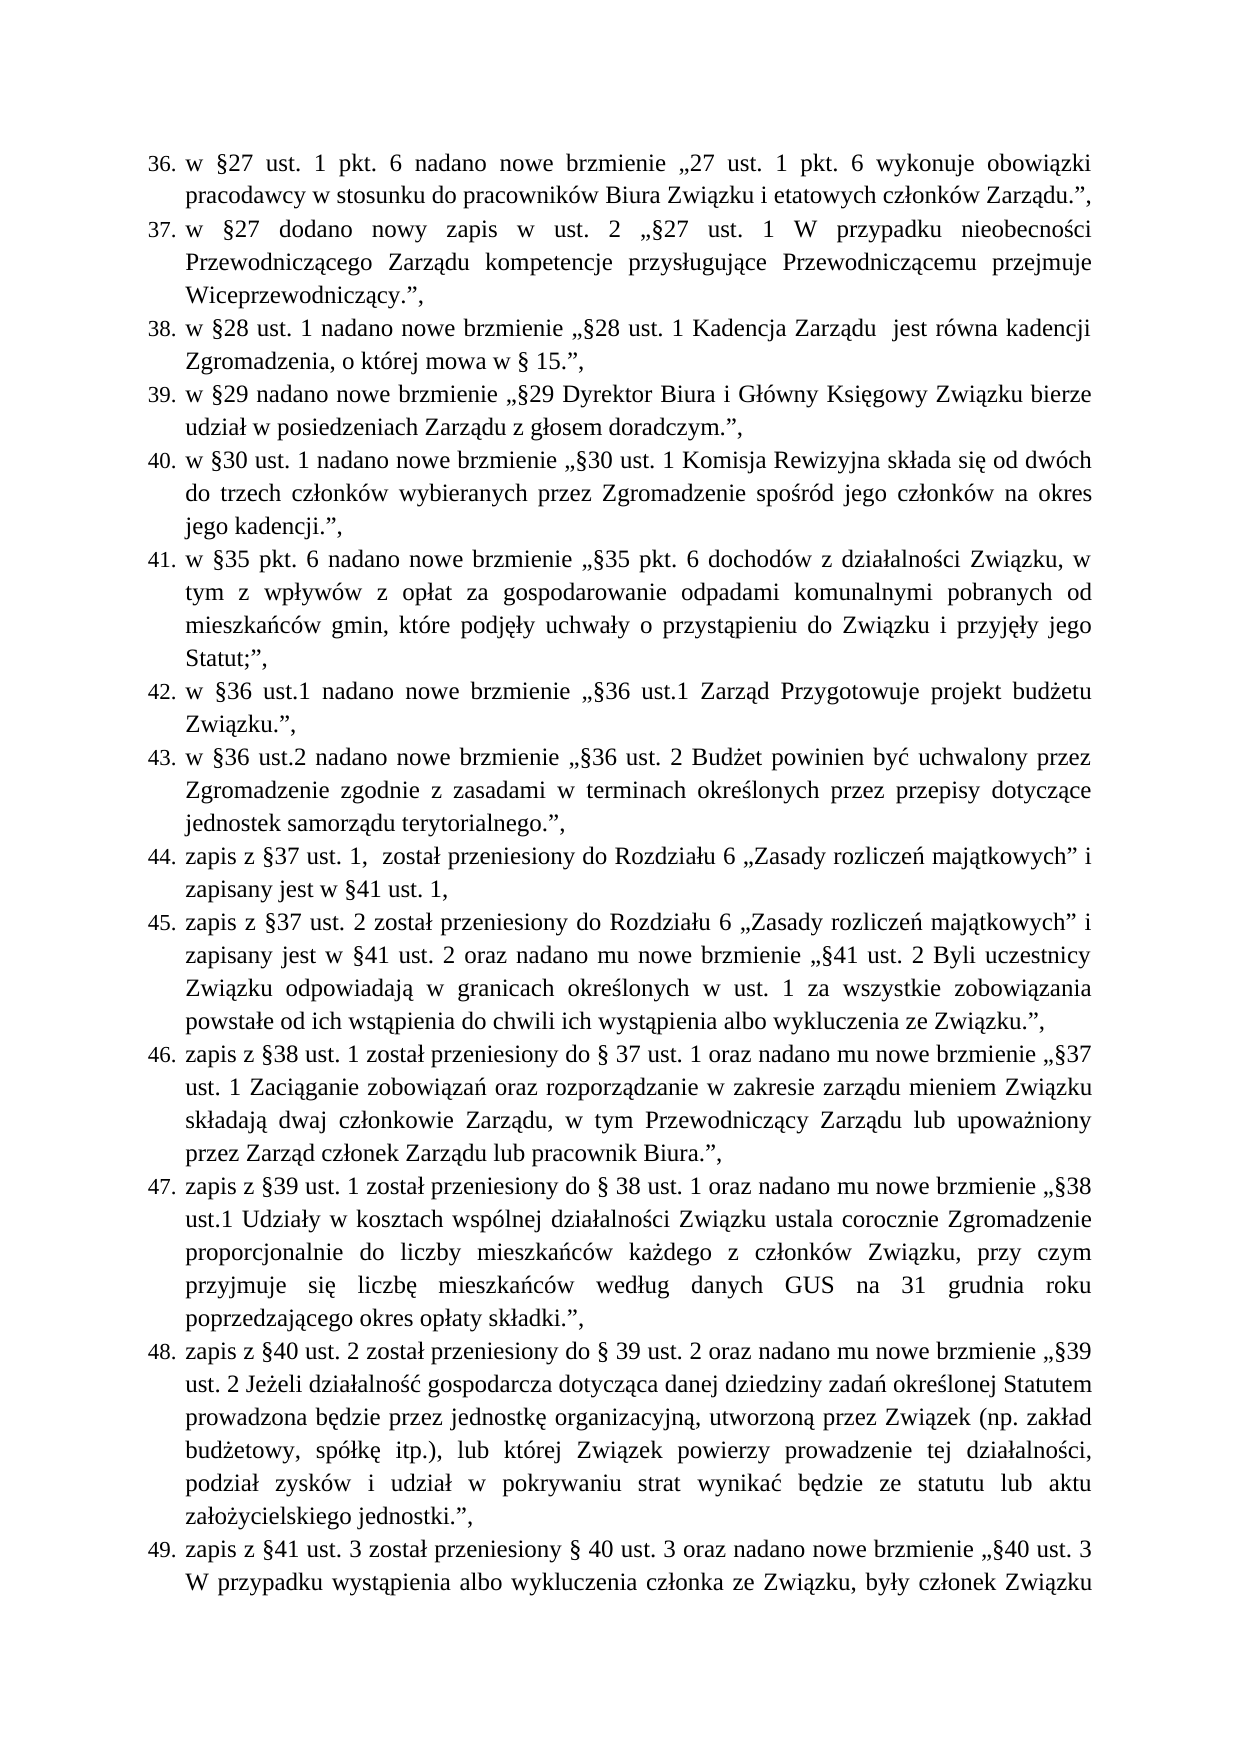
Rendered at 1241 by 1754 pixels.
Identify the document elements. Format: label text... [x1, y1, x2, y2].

list zapis z §40 ust. 2 został przeniesiony do § 39 ust. 2 oraz nadano mu nowe brzmienie „§39 ust. 2 Jeżeli działalność gospodarcza dotycząca danej dziedziny zadań określonej Statutem prowadzona będzie przez jednostkę organizacyjną, utworzoną przez Związek (np. zakład budżetowy, spółkę itp.), lub której Związek powierzy prowadzenie tej działalności, podział zysków i udział w pokrywaniu strat wynikać będzie ze statutu lub aktu założycielskiego jednostki.”, [148, 1336, 1093, 1530]
list w §29 nadano nowe brzmienie „§29 Dyrektor Biura i Główny Księgowy Związku bierze udział w posiedzeniach Zarządu z głosem doradczym.”, [148, 379, 1093, 441]
list w §36 ust.1 nadano nowe brzmienie „§36 ust.1 Zarząd Przygotowuje projekt budżetu Związku.”, [148, 676, 1093, 738]
list w §28 ust. 1 nadano nowe brzmienie „§28 ust. 1 Kadencja Zarządu jest równa kadencji Zgromadzenia, o której mowa w § 15.”, [148, 313, 1093, 374]
list zapis z §37 ust. 2 został przeniesiony do Rozdziału 6 „Zasady rozliczeń majątkowych” i zapisany jest w §41 ust. 2 oraz nadano mu nowe brzmienie „§41 ust. 2 Byli uczestnicy Związku odpowiadają w granicach określonych w ust. 1 za wszystkie zobowiązania powstałe od ich wstąpienia do chwili ich wystąpienia albo wykluczenia ze Związku.”, [148, 907, 1093, 1035]
list zapis z §39 ust. 1 został przeniesiony do § 38 ust. 1 oraz nadano mu nowe brzmienie „§38 ust.1 Udziały w kosztach wspólnej działalności Związku ustala corocznie Zgromadzenie proporcjonalnie do liczby mieszkańców każdego z członków Związku, przy czym przyjmuje się liczbę mieszkańców według danych GUS na 31 grudnia roku poprzedzającego okres opłaty składki.”, [148, 1171, 1093, 1332]
list w §27 ust. 1 pkt. 6 nadano nowe brzmienie „27 ust. 1 pkt. 6 wykonuje obowiązki pracodawcy w stosunku do pracowników Biura Związku i etatowych członków Zarządu.”, [148, 148, 1093, 209]
list w §30 ust. 1 nadano nowe brzmienie „§30 ust. 1 Komisja Rewizyjna składa się od dwóch do trzech członków wybieranych przez Zgromadzenie spośród jego członków na okres jego kadencji.”, [148, 445, 1093, 539]
list zapis z §38 ust. 1 został przeniesiony do § 37 ust. 1 oraz nadano mu nowe brzmienie „§37 ust. 1 Zaciąganie zobowiązań oraz rozporządzanie w zakresie zarządu mieniem Związku składają dwaj członkowie Zarządu, w tym Przewodniczący Zarządu lub upoważniony przez Zarząd członek Zarządu lub pracownik Biura.”, [148, 1039, 1093, 1167]
list zapis z §37 ust. 1, został przeniesiony do Rozdziału 6 „Zasady rozliczeń majątkowych” i zapisany jest w §41 ust. 1, [148, 841, 1093, 903]
list w §36 ust.2 nadano nowe brzmienie „§36 ust. 2 Budżet powinien być uchwalony przez Zgromadzenie zgodnie z zasadami w terminach określonych przez przepisy dotyczące jednostek samorządu terytorialnego.”, [148, 742, 1093, 837]
list w §35 pkt. 6 nadano nowe brzmienie „§35 pkt. 6 dochodów z działalności Związku, w tym z wpływów z opłat za gospodarowanie odpadami komunalnymi pobranych od mieszkańców gmin, które podjęły uchwały o przystąpieniu do Związku i przyjęły jego Statut;”, [148, 544, 1093, 672]
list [148, 1534, 1093, 1596]
list w §27 dodano nowy zapis w ust. 2 „§27 ust. 1 W przypadku nieobecności Przewodniczącego Zarządu kompetencje przysługujące Przewodniczącemu przejmuje Wiceprzewodniczący.”, [148, 214, 1093, 308]
